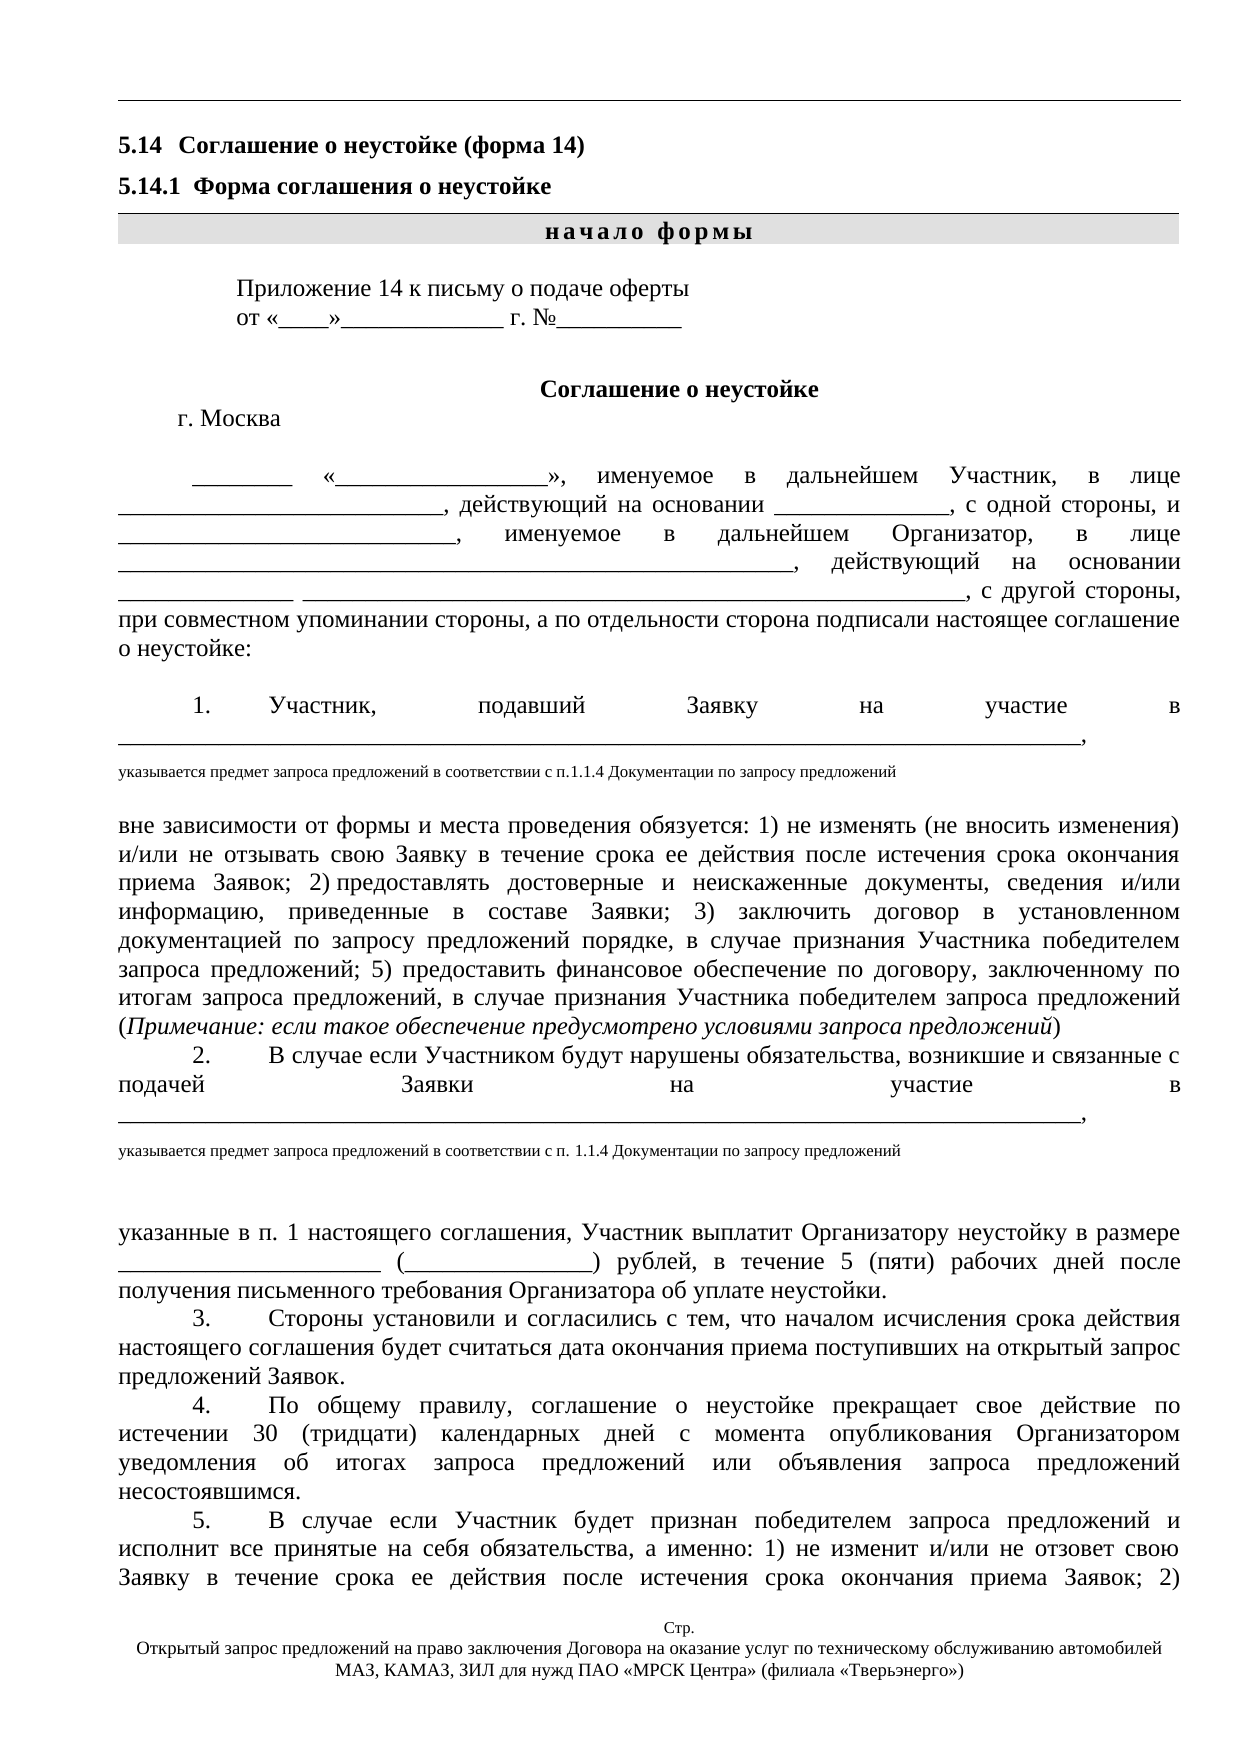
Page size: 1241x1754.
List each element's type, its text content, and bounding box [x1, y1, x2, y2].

text Соглашение о неустойке [118, 374, 1181, 403]
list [118, 1505, 1181, 1591]
text вне зависимости от формы и места проведения обязуется: 1) не изменять (не вносить изменения) и/или не отзывать свою Заявку в течение срока ее действия после истечения срока окончания приема Заявок; 2) предоставлять достоверные и неискаженные документы, сведения и/или информацию, приведенные в составе Заявки; 3) заключить договор в установленном документацией по запросу предложений порядке, в случае признания Участника победителем запроса предложений; 5) предоставить финансовое обеспечение по договору, заключенному по итогам запроса предложений, в случае признания Участника победителем запроса предложений (Примечание: если такое обеспечение предусмотрено условиями запроса предложений) [118, 810, 1181, 1040]
subtitle Соглашение о неустойке (форма 14) [118, 130, 1181, 159]
subtitle Форма соглашения о неустойке [118, 171, 1181, 200]
text начало формы [118, 214, 1179, 244]
text Приложение 14 к письму о подаче оферты от «____»_____________ г. №__________ [236, 273, 1181, 331]
list По общему правилу, соглашение о неустойке прекращает свое действие по истечении 30 (тридцати) календарных дней с момента опубликования Организатором уведомления об итогах запроса предложений или объявления запроса предложений несостоявшимся. [118, 1390, 1181, 1505]
text указывается предмет запроса предложений в соответствии с п.1.1.4 Документации по запросу предложений [118, 748, 1181, 781]
list Стороны установили и согласились с тем, что началом исчисления срока действия настоящего соглашения будет считаться дата окончания приема поступивших на открытый запрос предложений Заявок. [118, 1303, 1181, 1390]
text ________ «_________________», именуемое в дальнейшем Участник, в лице __________________________, действующий на основании ______________, с одной стороны, и ___________________________, именуемое в дальнейшем Организатор, в лице ______________________________________________________, действующий на основании ______________ _____________________________________________________, с другой стороны, при совместном упоминании стороны, а по отдельности сторона подписали настоящее соглашение о неустойке: [118, 460, 1181, 661]
list Участник, подавший Заявку на участие в _____________________________________________________________________________, [118, 690, 1181, 748]
text г. Москва [118, 403, 1181, 431]
text указанные в п. 1 настоящего соглашения, Участник выплатит Организатору неустойку в размере _____________________ (_______________) рублей, в течение 5 (пяти) рабочих дней после получения письменного требования Организатора об уплате неустойки. [118, 1217, 1181, 1303]
text указывается предмет запроса предложений в соответствии с п. 1.1.4 Документации по запросу предложений [118, 1126, 1181, 1160]
list В случае если Участником будут нарушены обязательства, возникшие и связанные с подачей Заявки на участие в _____________________________________________________________________________, [118, 1040, 1181, 1126]
